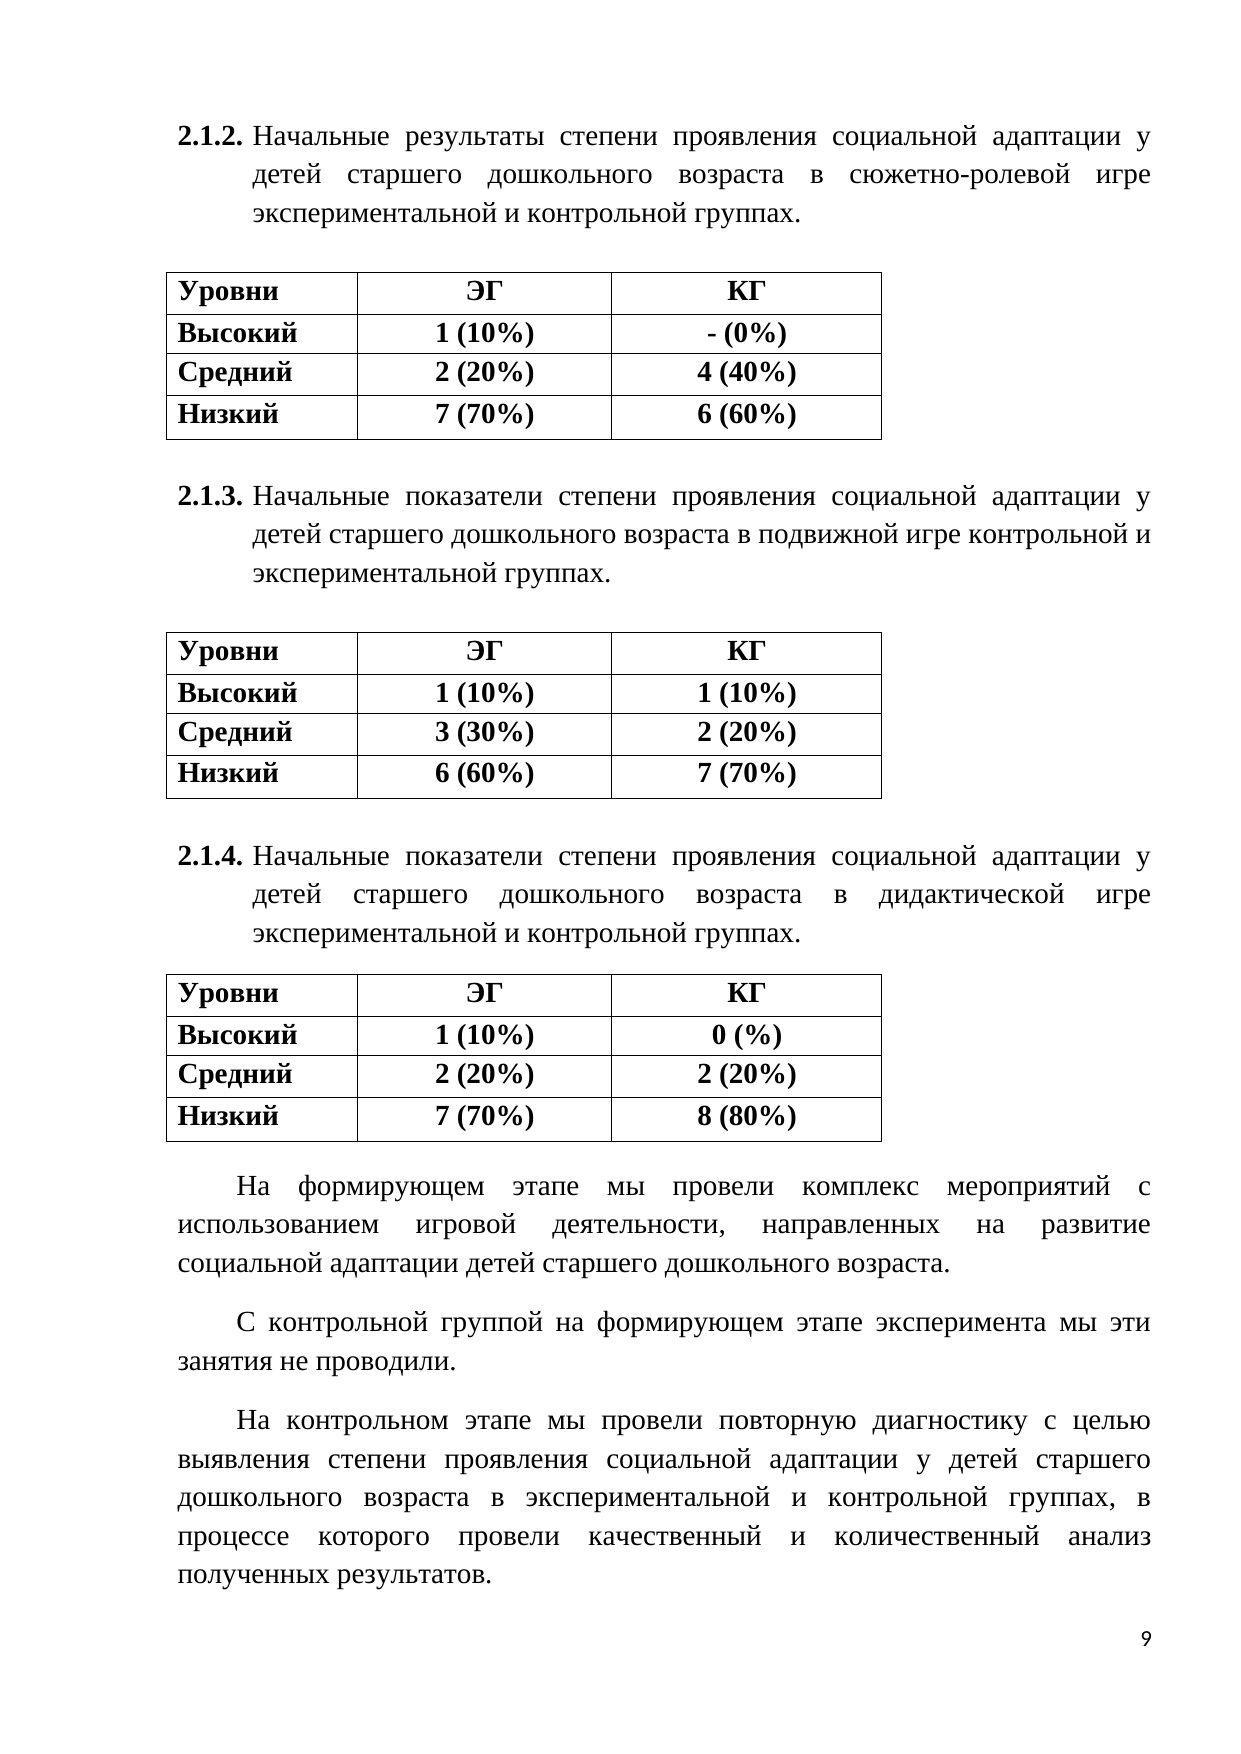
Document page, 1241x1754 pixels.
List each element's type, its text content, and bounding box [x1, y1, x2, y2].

table_cell 6 (60%) [358, 756, 611, 798]
table_cell Высокий [167, 315, 357, 353]
table_cell Низкий [167, 756, 357, 798]
list Начальные показатели степени проявления социальной адаптации у детей старшего дошкольного возраста в дидактической игре экспериментальной и контрольной группах. [177, 838, 1152, 948]
table_cell 1 (10%) [358, 1017, 611, 1055]
table_header ЭГ [358, 633, 611, 674]
table_header КГ [612, 633, 881, 674]
table_cell 7 (70%) [612, 756, 881, 798]
table_cell 8 (80%) [612, 1098, 881, 1141]
table_cell Высокий [167, 1017, 357, 1055]
table_cell Высокий [167, 675, 357, 713]
table_cell 4 (40%) [612, 354, 881, 395]
table_cell 2 (20%) [358, 1056, 611, 1097]
table_cell 7 (70%) [358, 1098, 611, 1141]
table_cell 1 (10%) [612, 675, 881, 713]
table_cell 2 (20%) [612, 714, 881, 754]
table_cell - (0%) [612, 315, 881, 353]
table_header Уровни [167, 273, 357, 314]
table_cell 0 (%) [612, 1017, 881, 1055]
table_cell Средний [167, 714, 357, 754]
table_header Уровни [167, 633, 357, 674]
table_header КГ [612, 273, 881, 314]
table_cell 2 (20%) [358, 354, 611, 395]
list Начальные результаты степени проявления социальной адаптации у детей старшего дошкольного возраста в сюжетно-ролевой игре экспериментальной и контрольной группах. [177, 118, 1152, 229]
table_cell Средний [167, 354, 357, 395]
table_header ЭГ [358, 975, 611, 1016]
text С контрольной группой на формирующем этапе эксперимента мы эти занятия не проводили. [177, 1304, 1152, 1376]
table_cell Низкий [167, 396, 357, 438]
table_cell 1 (10%) [358, 675, 611, 713]
table_cell 3 (30%) [358, 714, 611, 754]
text На формирующем этапе мы провели комплекс мероприятий с использованием игровой деятельности, направленных на развитие социальной адаптации детей старшего дошкольного возраста. [177, 1168, 1152, 1278]
list Начальные показатели степени проявления социальной адаптации у детей старшего дошкольного возраста в подвижной игре контрольной и экспериментальной группах. [177, 478, 1152, 589]
table_header ЭГ [358, 273, 611, 314]
text На контрольном этапе мы провели повторную диагностику с целью выявления степени проявления социальной адаптации у детей старшего дошкольного возраста в экспериментальной и контрольной группах, в процессе которого провели качественный и количественный анализ полученных результатов. [177, 1402, 1152, 1590]
table_header Уровни [167, 975, 357, 1016]
table_cell Средний [167, 1056, 357, 1097]
table_cell Низкий [167, 1098, 357, 1141]
table_header КГ [612, 975, 881, 1016]
table_cell 2 (20%) [612, 1056, 881, 1097]
table_cell 6 (60%) [612, 396, 881, 438]
table_cell 7 (70%) [358, 396, 611, 438]
table_cell 1 (10%) [358, 315, 611, 353]
